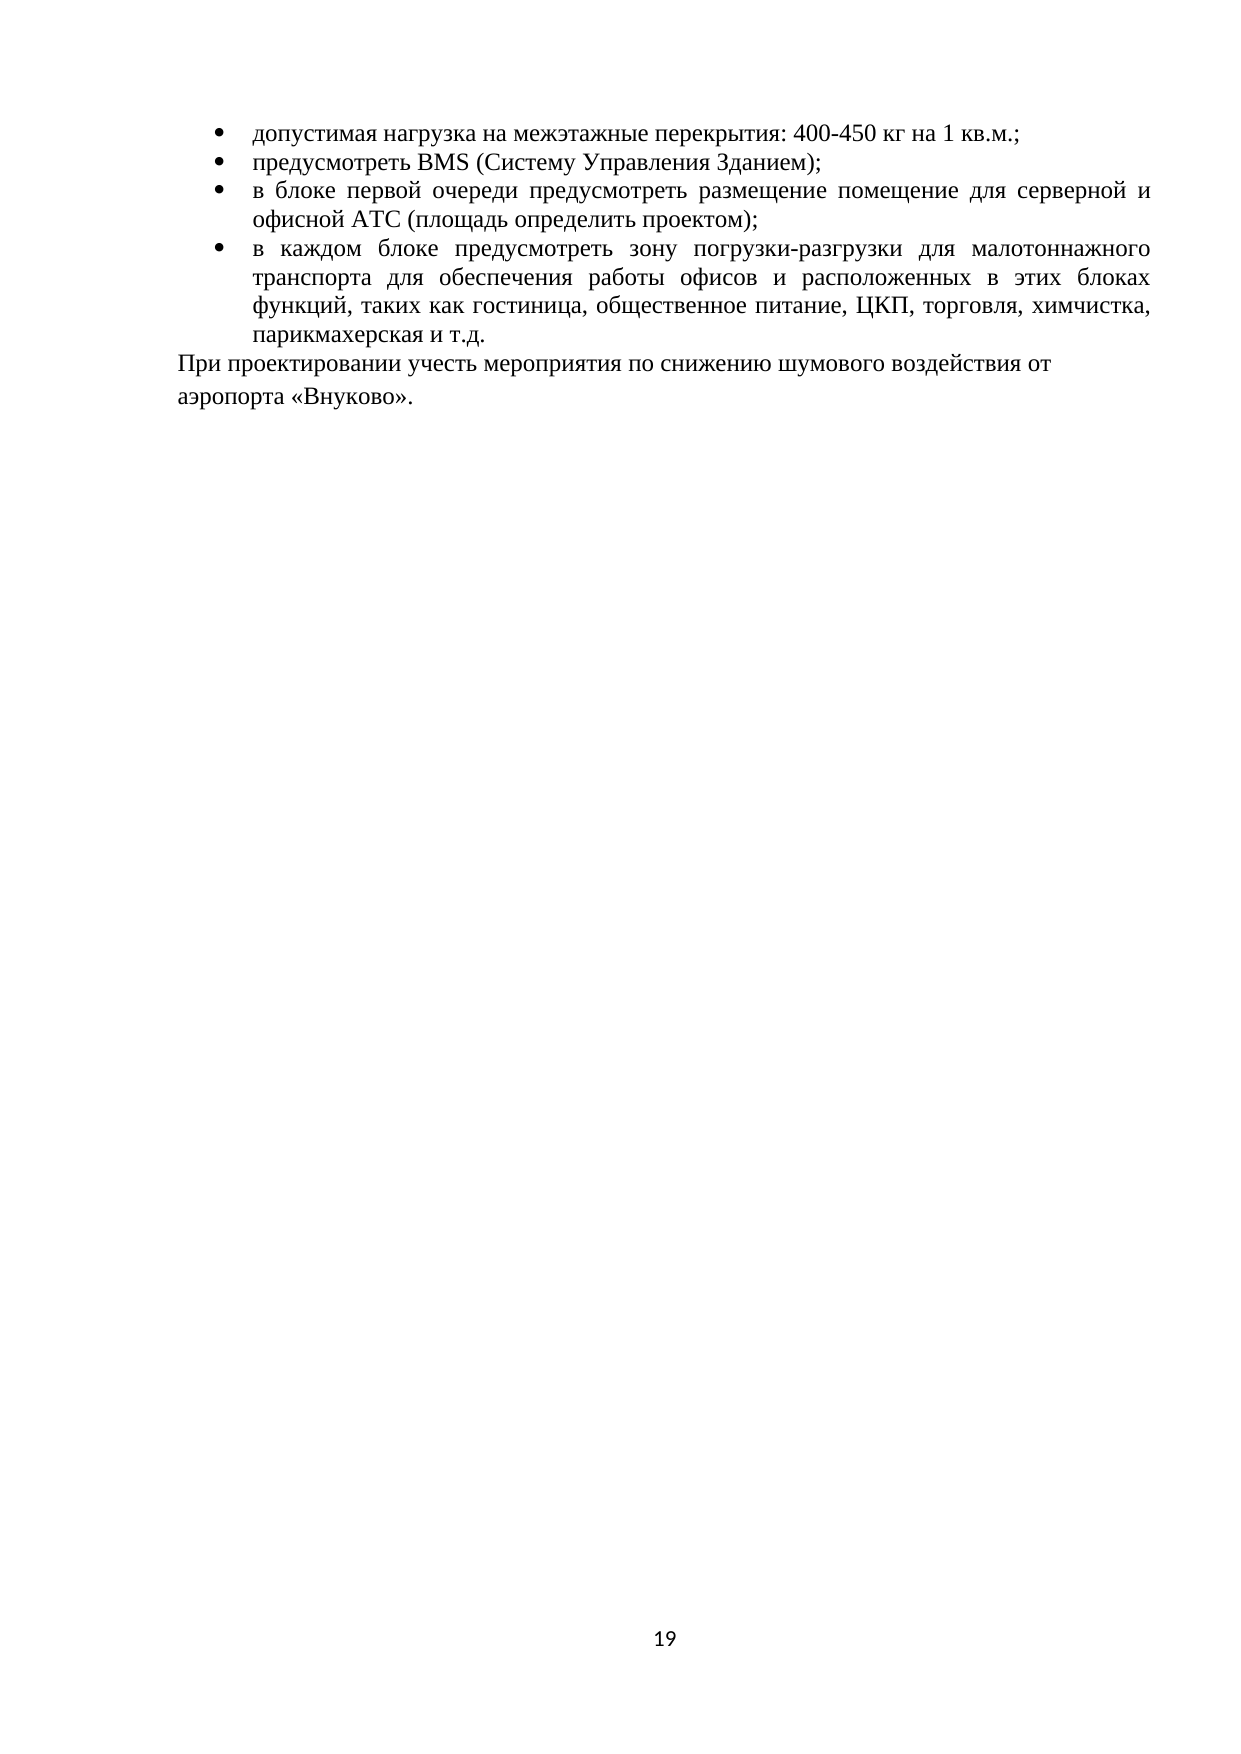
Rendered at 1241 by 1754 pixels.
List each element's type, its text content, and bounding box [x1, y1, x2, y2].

list допустимая нагрузка на межэтажные перекрытия: 400-450 кг на 1 кв.м.; [215, 118, 1152, 147]
list в блоке первой очереди предусмотреть размещение помещение для серверной и офисной АТС (площадь определить проектом); [215, 176, 1152, 233]
text При проектировании учесть мероприятия по снижению шумового воздействия от аэропорта «Внуково». [177, 348, 1152, 410]
list предусмотреть BMS (Систему Управления Зданием); [215, 147, 1152, 176]
list в каждом блоке предусмотреть зону погрузки-разгрузки для малотоннажного транспорта для обеспечения работы офисов и расположенных в этих блоках функций, таких как гостиница, общественное питание, ЦКП, торговля, химчистка, парикмахерская и т.д. [215, 233, 1152, 348]
